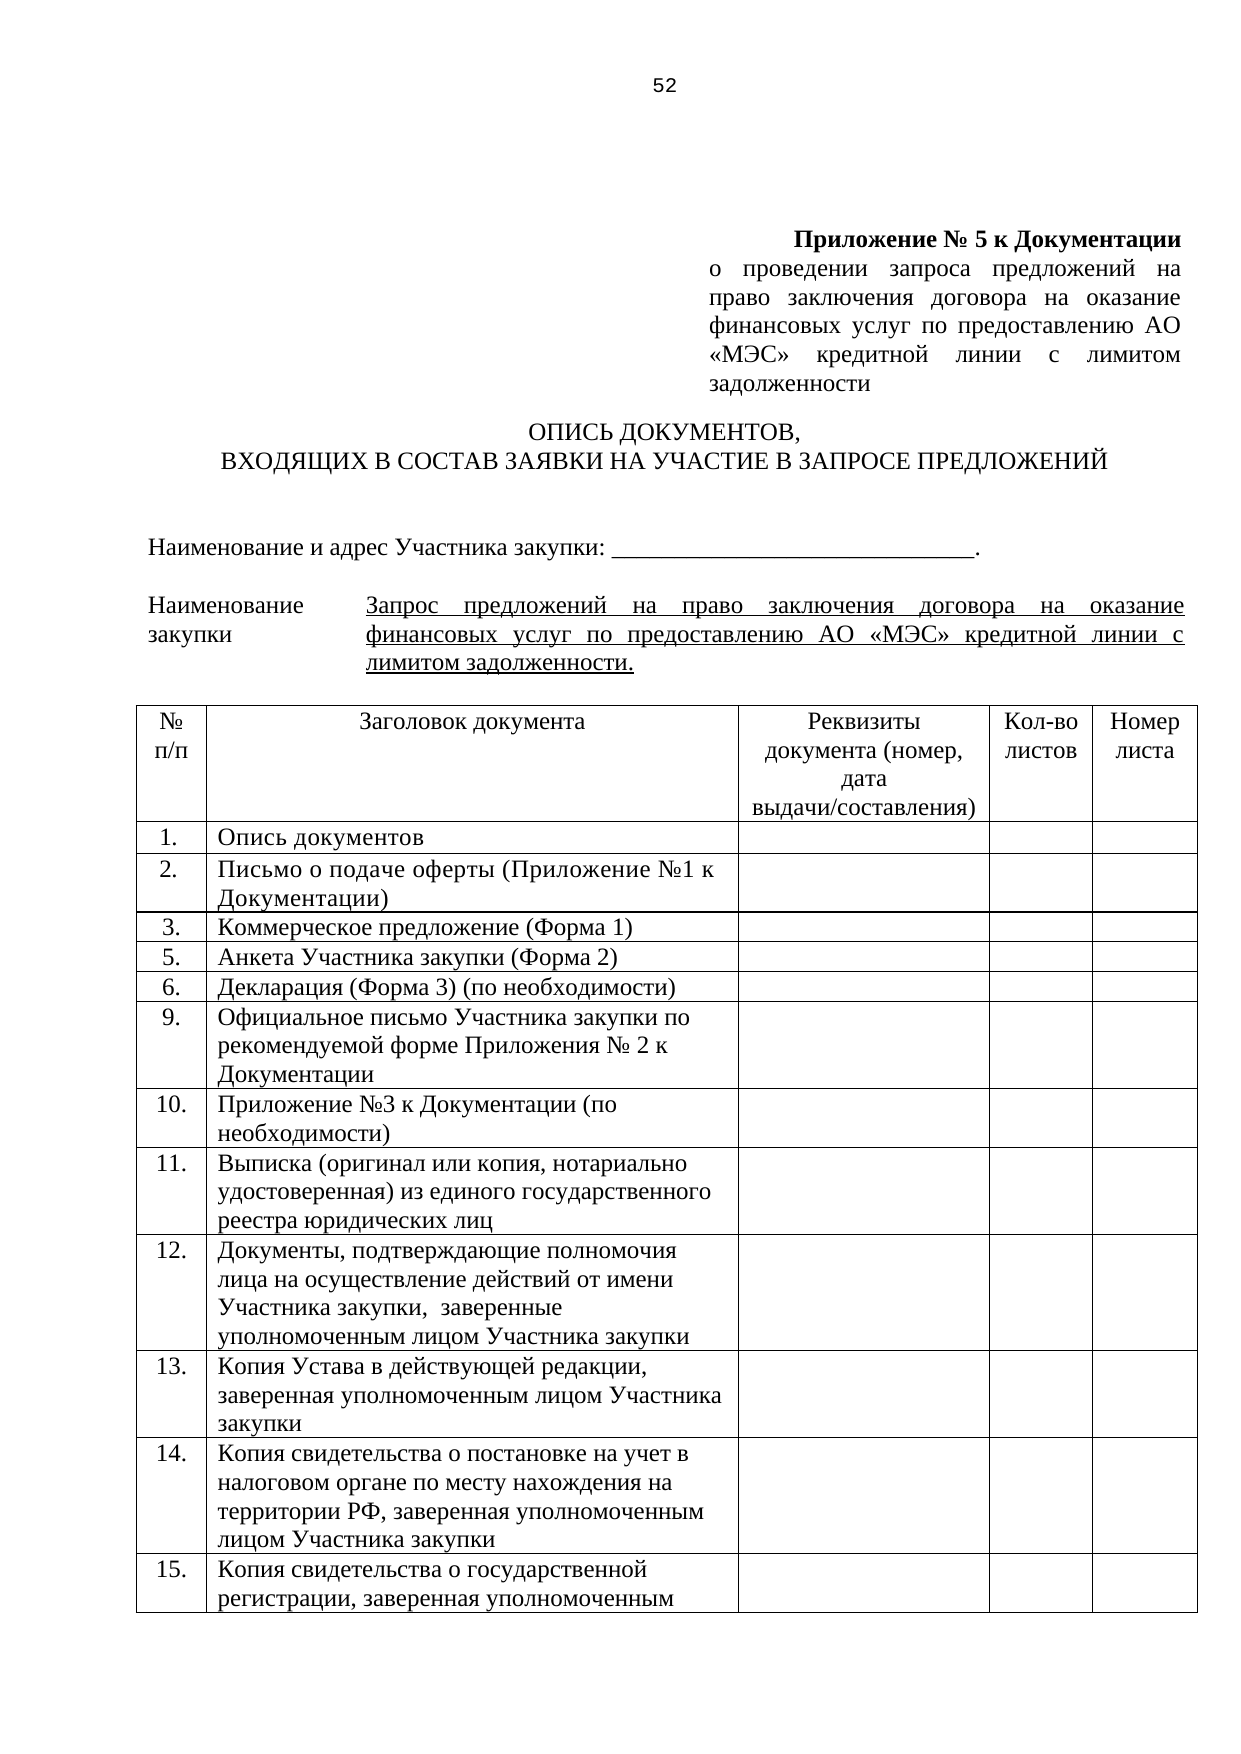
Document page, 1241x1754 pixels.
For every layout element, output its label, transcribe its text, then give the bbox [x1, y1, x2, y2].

table_cell 2. [137, 854, 206, 911]
table_cell Копия свидетельства о постановке на учет в налоговом органе по месту нахождения на территории РФ, заверенная уполномоченным лицом Участника закупки [207, 1438, 738, 1553]
subtitle Приложение № 5 к Документации [148, 224, 1181, 253]
table_cell 11. [137, 1148, 206, 1234]
table_cell [739, 1148, 989, 1234]
table_cell [739, 1351, 989, 1437]
table_cell [1093, 942, 1197, 971]
table_cell [990, 972, 1092, 1001]
table_cell [1093, 1554, 1197, 1612]
table_cell [1093, 1438, 1197, 1553]
table_cell [739, 822, 989, 853]
table_cell [739, 854, 989, 911]
table_header Запрос предложений на право заключения договора на оказание финансовых услуг по предоставлению АО «МЭС» кредитной линии с лимитом задолженности. [354, 590, 1196, 676]
table_cell 5. [137, 942, 206, 971]
text ОПИСЬ ДОКУМЕНТОВ, [148, 417, 1181, 446]
table_cell [739, 1002, 989, 1088]
table_cell [990, 1351, 1092, 1437]
table_cell [990, 1438, 1092, 1553]
table_header Наименование закупки [136, 590, 354, 676]
table_cell 3. [137, 913, 206, 941]
table_cell [1093, 913, 1197, 941]
table_cell [1093, 1148, 1197, 1234]
text о проведении запроса предложений на право заключения договора на оказание финансовых услуг по предоставлению АО «МЭС» кредитной линии с лимитом задолженности [709, 253, 1181, 397]
table_cell Документы, подтверждающие полномочия лица на осуществление действий от имени Участника закупки, заверенные уполномоченным лицом Участника закупки [207, 1235, 738, 1350]
table_cell Опись документов [207, 822, 738, 853]
table_cell Приложение №3 к Документации (по необходимости) [207, 1089, 738, 1147]
table_cell 6. [137, 972, 206, 1001]
table_cell [739, 1554, 989, 1612]
table_header Заголовок документа [207, 706, 738, 821]
table_cell [990, 854, 1092, 911]
table_header Кол-во листов [990, 706, 1092, 821]
table_cell [990, 822, 1092, 853]
table_cell 10. [137, 1089, 206, 1147]
table_cell [1093, 822, 1197, 853]
table_cell [739, 1089, 989, 1147]
text ВХОДЯЩИХ В СОСТАВ ЗАЯВКИ НА УЧАСТИЕ В ЗАПРОСЕ ПРЕДЛОЖЕНИЙ [148, 446, 1181, 475]
table_cell [990, 913, 1092, 941]
table_cell [1093, 1235, 1197, 1350]
table_cell 1. [137, 822, 206, 853]
table_cell Анкета Участника закупки (Форма 2) [207, 942, 738, 971]
table_cell Копия Устава в действующей редакции, заверенная уполномоченным лицом Участника закупки [207, 1351, 738, 1437]
table_cell [990, 942, 1092, 971]
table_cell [207, 1554, 738, 1612]
table_cell 14. [137, 1438, 206, 1553]
table_cell [739, 913, 989, 941]
table_cell [1093, 1089, 1197, 1147]
table_cell [1093, 972, 1197, 1001]
table_cell [990, 1148, 1092, 1234]
table_cell 9. [137, 1002, 206, 1088]
table_cell [739, 942, 989, 971]
table_cell [1093, 1002, 1197, 1088]
table_cell [1093, 854, 1197, 911]
table_cell [990, 1002, 1092, 1088]
table_cell Выписка (оригинал или копия, нотариально удостоверенная) из единого государственного реестра юридических лиц [207, 1148, 738, 1234]
table_cell [1093, 1351, 1197, 1437]
table_cell Официальное письмо Участника закупки по рекомендуемой форме Приложения № 2 к Документации [207, 1002, 738, 1088]
table_cell [990, 1235, 1092, 1350]
table_cell [990, 1554, 1092, 1612]
table_cell 15. [137, 1554, 206, 1612]
table_cell [990, 1089, 1092, 1147]
table_cell [739, 1235, 989, 1350]
table_header № п/п [137, 706, 206, 821]
table_cell [739, 1438, 989, 1553]
table_cell Декларация (Форма 3) (по необходимости) [207, 972, 738, 1001]
table_header Номер листа [1093, 706, 1197, 821]
table_cell [739, 972, 989, 1001]
table_cell 13. [137, 1351, 206, 1437]
table_cell Коммерческое предложение (Форма 1) [207, 913, 738, 941]
table_header Реквизиты документа (номер, дата выдачи/составления) [739, 706, 989, 821]
table_cell Письмо о подаче оферты (Приложение №1 к Документации) [207, 854, 738, 911]
table_cell 12. [137, 1235, 206, 1350]
text Наименование и адрес Участника закупки: _____________________________. [148, 532, 1181, 561]
